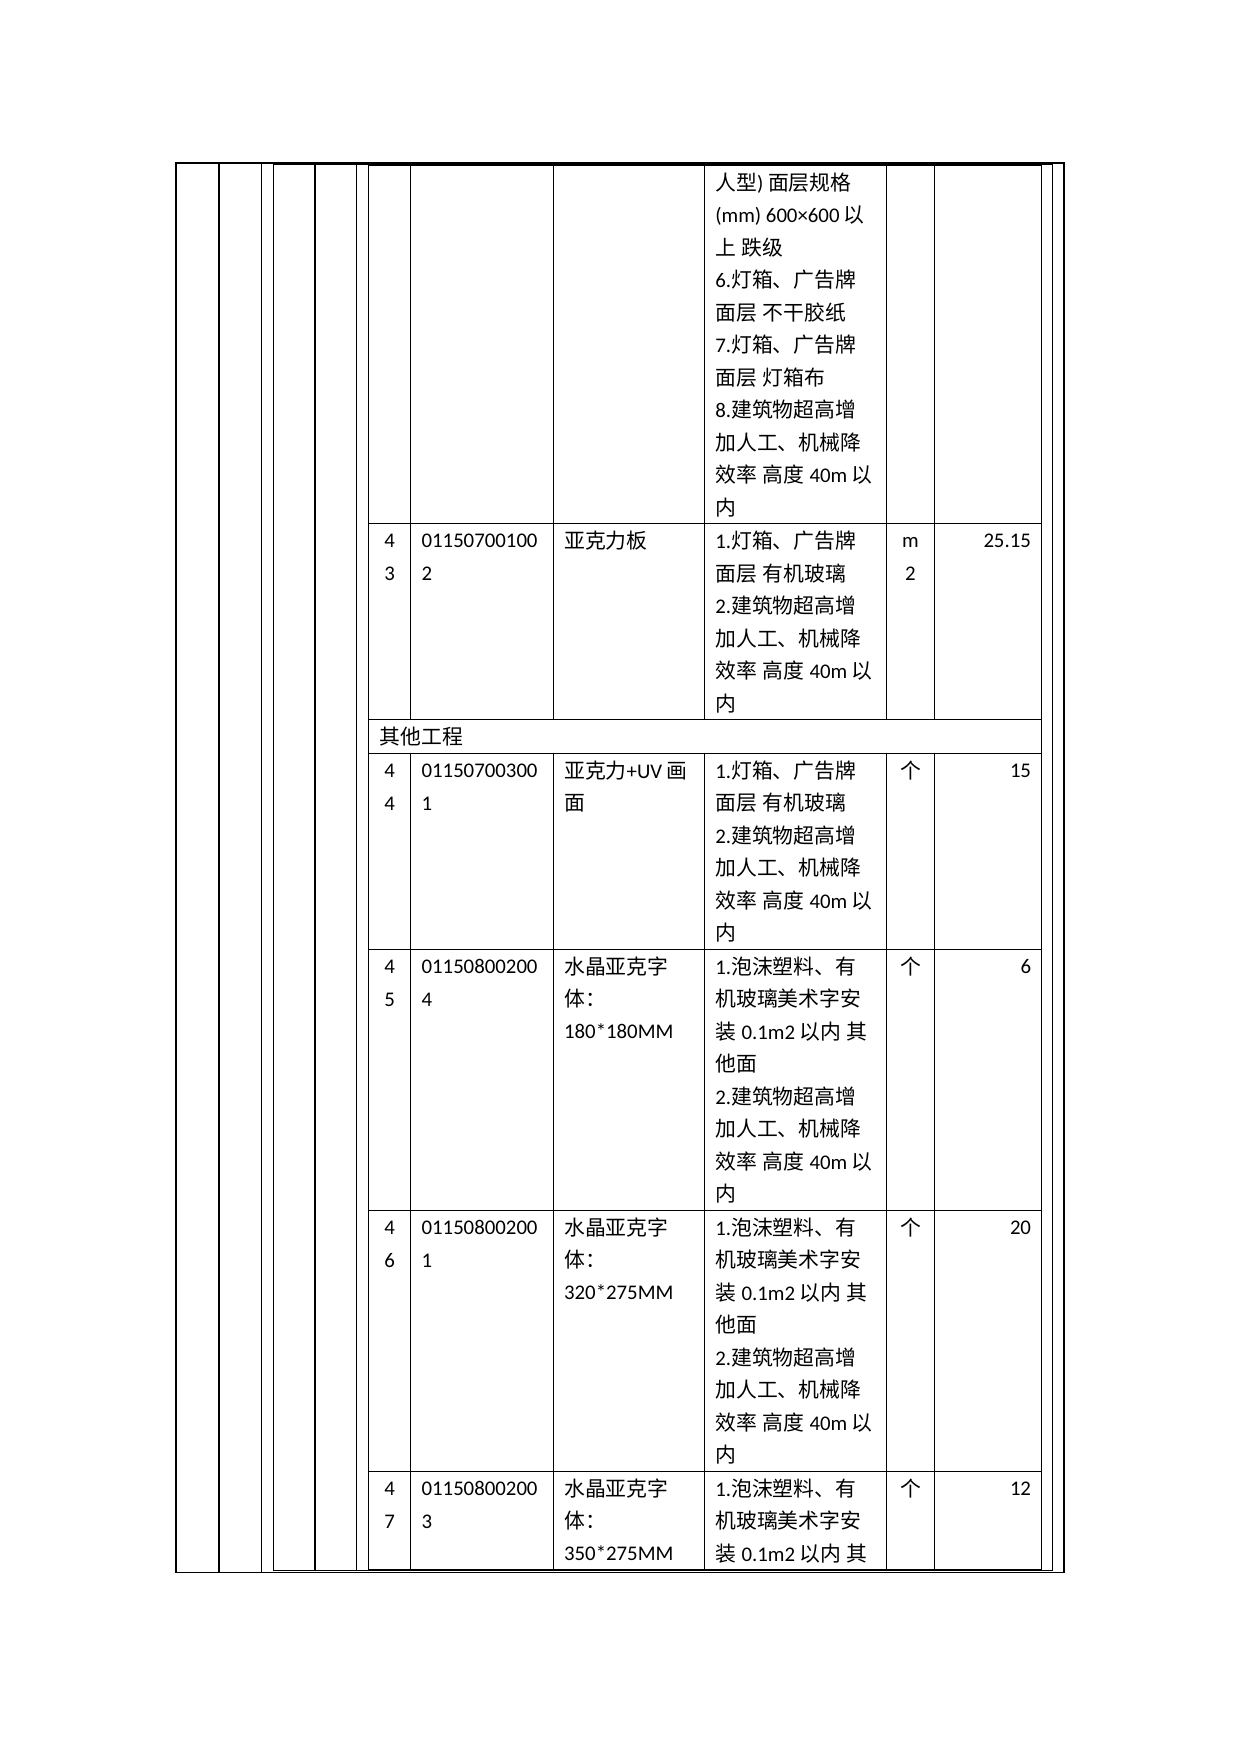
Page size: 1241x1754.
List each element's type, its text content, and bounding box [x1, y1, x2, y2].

table_cell 1 [220, 164, 261, 1571]
table_cell [262, 164, 273, 1571]
table_cell [1042, 165, 1052, 1570]
table_cell [177, 164, 218, 1571]
table_cell [316, 165, 356, 1570]
table_cell [274, 165, 314, 1570]
table_cell [357, 165, 368, 1570]
table_cell [1053, 164, 1063, 1571]
